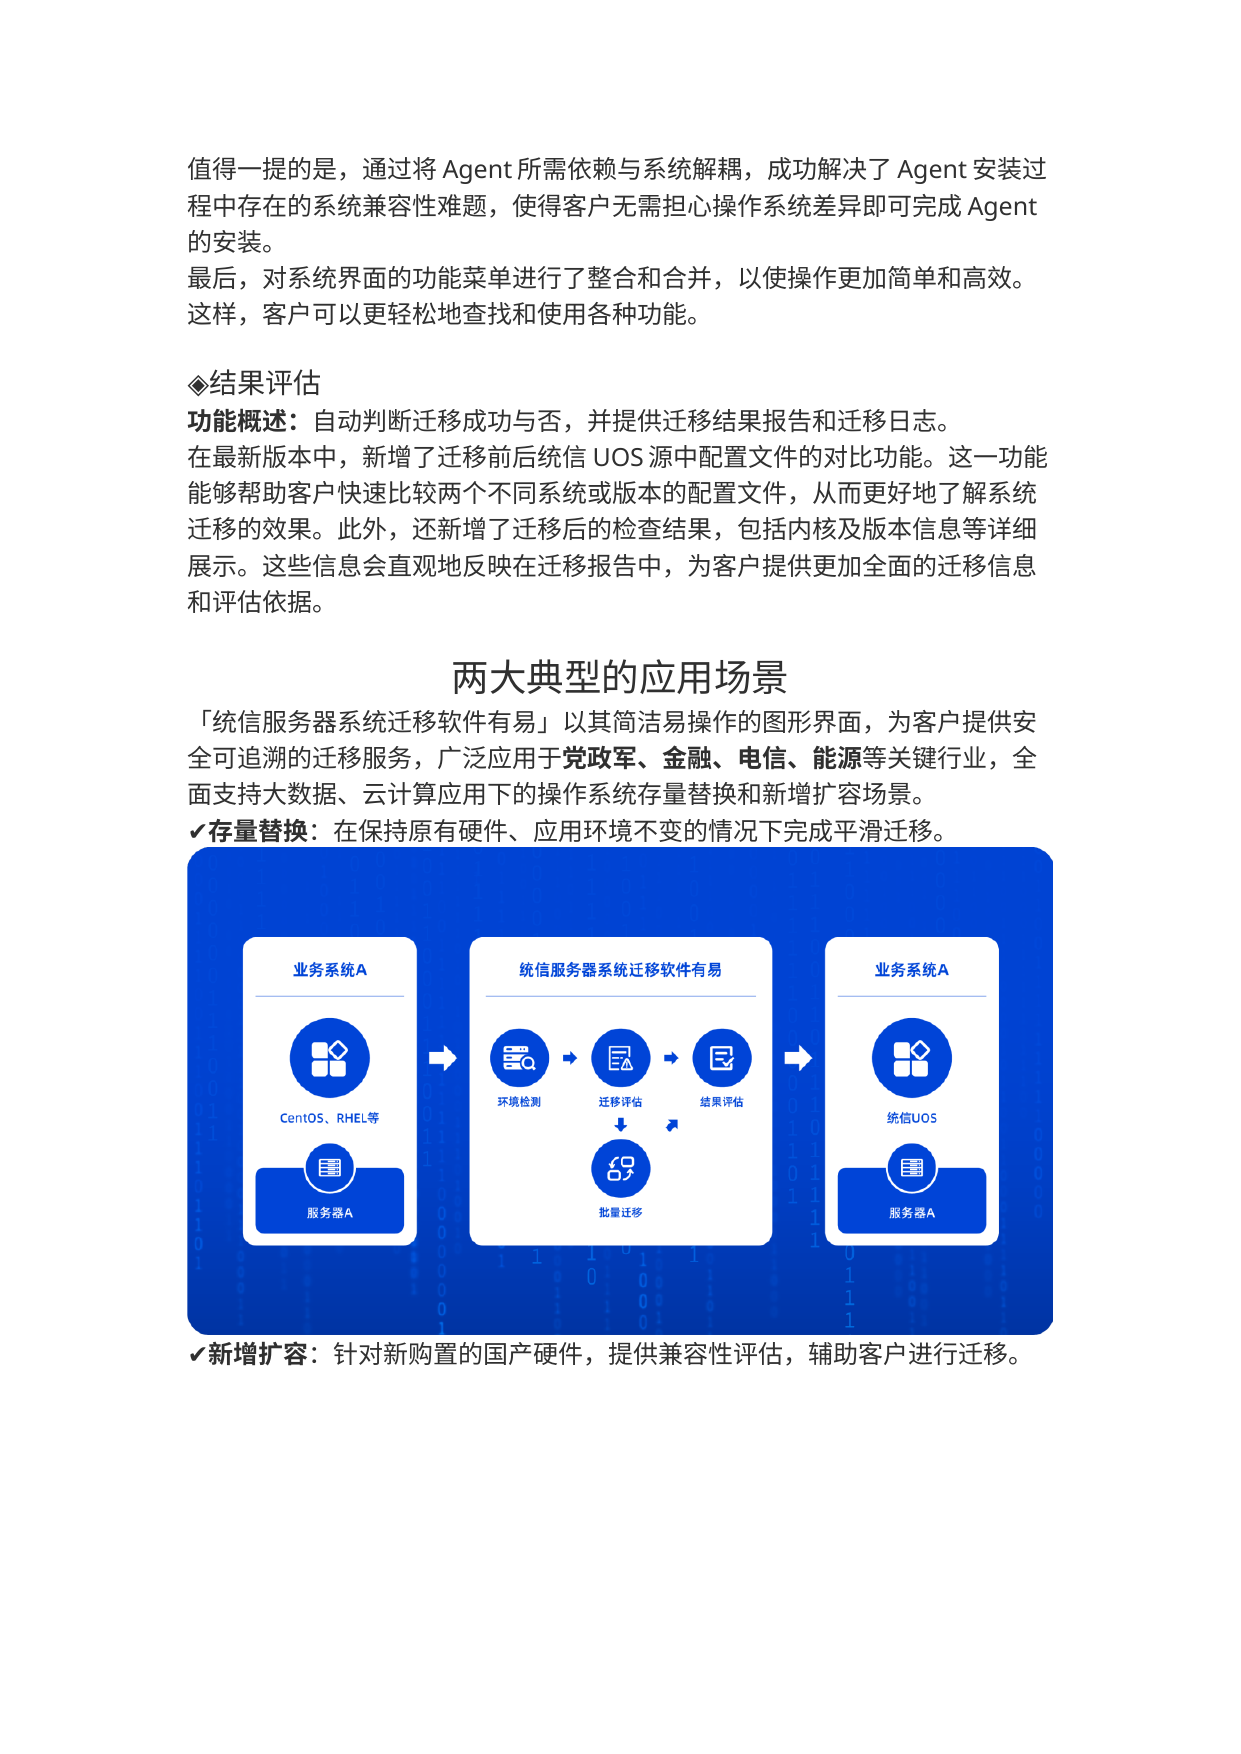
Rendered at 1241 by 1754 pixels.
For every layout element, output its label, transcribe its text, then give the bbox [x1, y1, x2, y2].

text 功能概述：自动判断迁移成功与否，并提供迁移结果报告和迁移日志。 [187, 401, 1053, 437]
text 「统信服务器系统迁移软件有易」以其简洁易操作的图形界面，为客户提供安全可追溯的迁移服务，广泛应用于党政军、金融、电信、能源等关键行业，全面支持大数据、云计算应用下的操作系统存量替换和新增扩容场景。 [187, 702, 1053, 811]
text 在最新版本中，新增了迁移前后统信UOS源中配置文件的对比功能。这一功能能够帮助客户快速比较两个不同系统或版本的配置文件，从而更好地了解系统迁移的效果。此外，还新增了迁移后的检查结果，包括内核及版本信息等详细展示。这些信息会直观地反映在迁移报告中，为客户提供更加全面的迁移信息和评估依据。 [187, 437, 1053, 619]
text ✔新增扩容：针对新购置的国产硬件，提供兼容性评估，辅助客户进行迁移。 [187, 1335, 1053, 1371]
text 最后，对系统界面的功能菜单进行了整合和合并，以使操作更加简单和高效。这样，客户可以更轻松地查找和使用各种功能。 [187, 259, 1053, 331]
text 值得一提的是，通过将Agent所需依赖与系统解耦，成功解决了Agent安装过程中存在的系统兼容性难题，使得客户无需担心操作系统差异即可完成Agent的安装。 [187, 150, 1053, 259]
picture [187, 847, 1053, 1335]
text 两大典型的应用场景 [187, 648, 1053, 702]
text ✔存量替换：在保持原有硬件、应用环境不变的情况下完成平滑迁移。 [187, 811, 1053, 847]
text ◈结果评估 [187, 360, 1053, 401]
